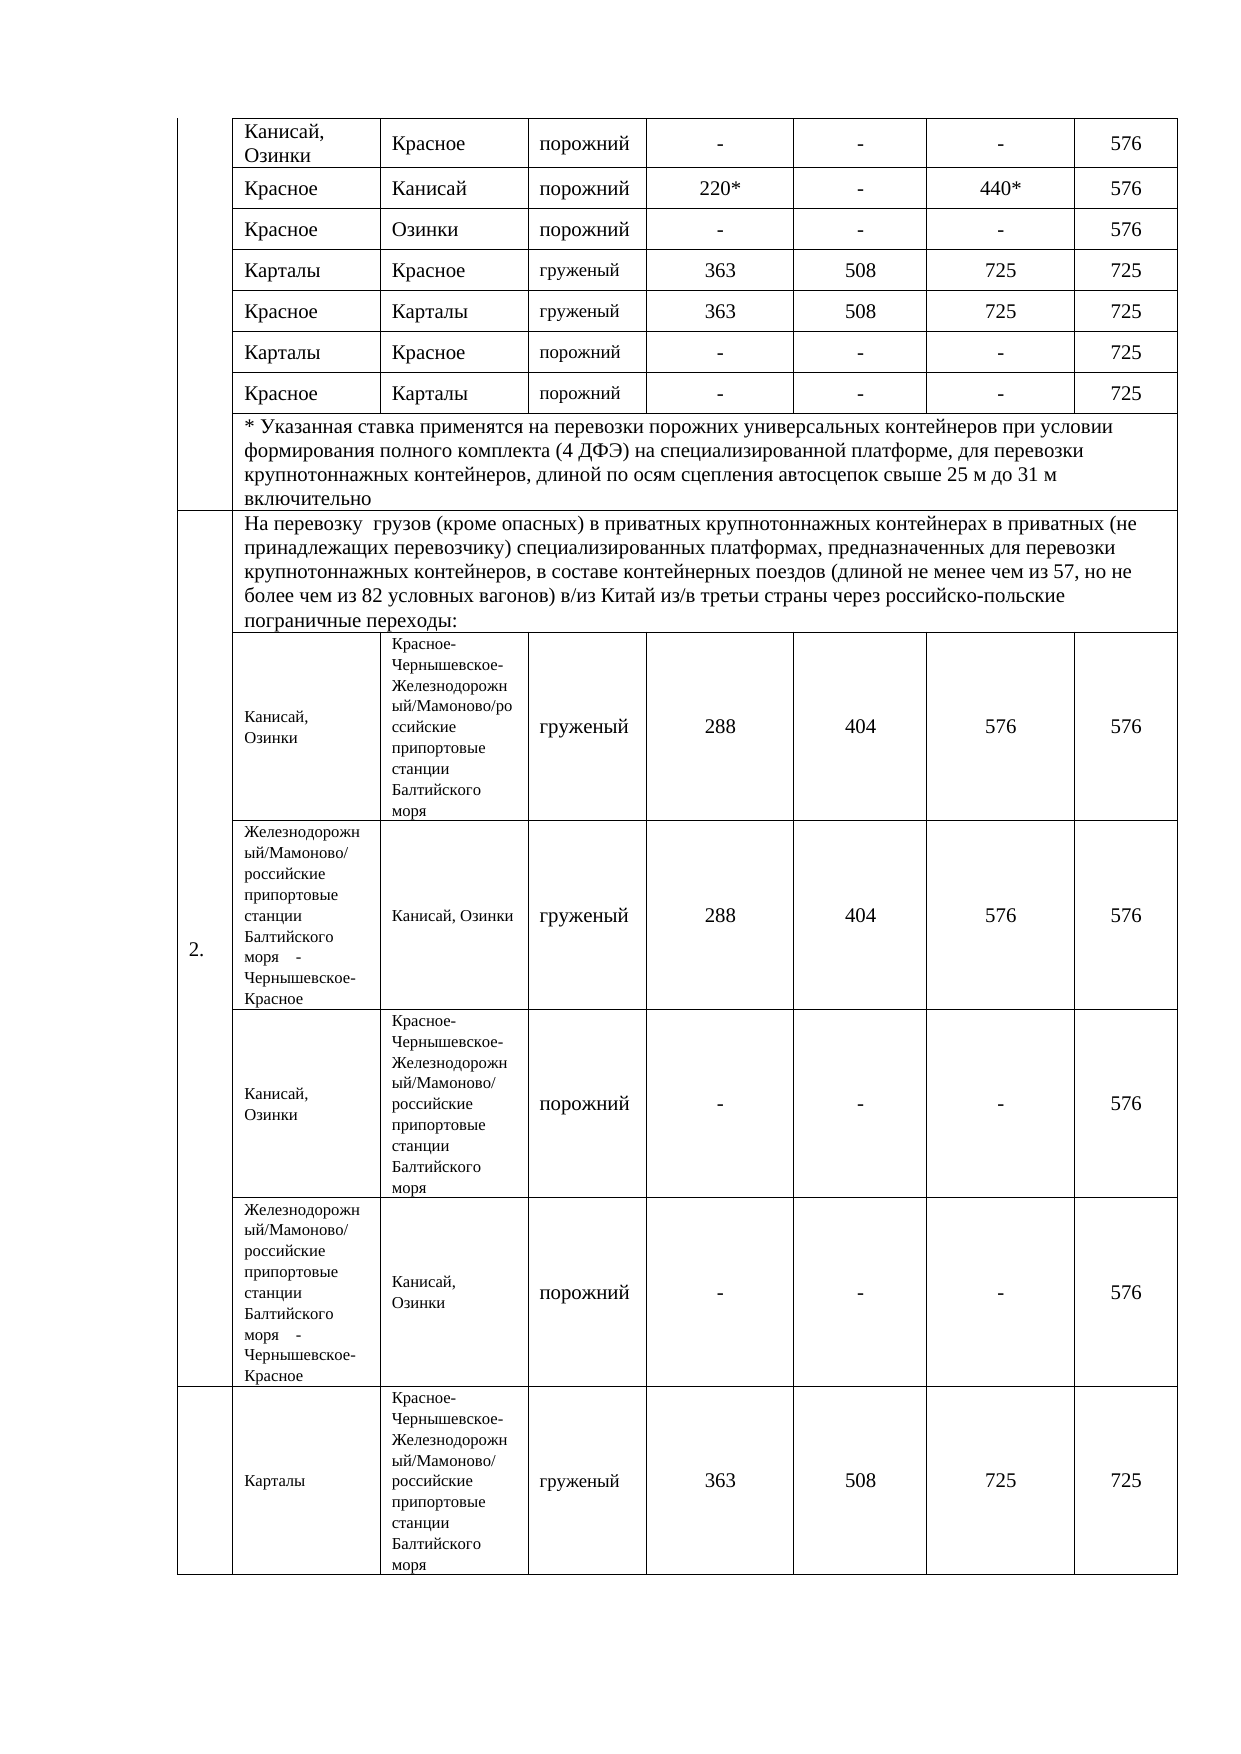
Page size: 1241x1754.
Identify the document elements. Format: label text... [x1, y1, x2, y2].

table_cell * Указанная ставка применятся на перевозки порожних универсальных контейнеров при условии формирования полного комплекта (4 ДФЭ) на специализированной платформе, для перевозки крупнотоннажных контейнеров, длиной по осям сцепления автосцепок свыше 25 м до 31 м включительно [233, 414, 1177, 510]
table_cell 288 [647, 821, 793, 1009]
table_cell порожний [529, 168, 646, 208]
table_cell - [647, 1198, 793, 1386]
table_cell - [927, 209, 1074, 249]
table_cell Красное [233, 373, 380, 413]
table_cell 363 [647, 291, 793, 331]
table_cell - [647, 373, 793, 413]
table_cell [233, 1198, 380, 1386]
table_cell 725 [1075, 250, 1177, 290]
table_cell 220* [647, 168, 793, 208]
table_cell груженый [529, 1387, 646, 1574]
table_cell порожний [529, 373, 646, 413]
table_cell Канисай, Озинки [233, 119, 380, 167]
table_cell груженый [529, 291, 646, 331]
table_cell - [794, 1010, 926, 1197]
table_cell Красное [233, 209, 380, 249]
table_cell 576 [927, 821, 1074, 1009]
table_cell 576 [1075, 1010, 1177, 1197]
table_cell Канисай [381, 168, 528, 208]
table_cell 725 [927, 1387, 1074, 1574]
table_cell - [794, 209, 926, 249]
table_cell 508 [794, 291, 926, 331]
table_cell Озинки [381, 209, 528, 249]
table_cell порожний [529, 119, 646, 167]
table_cell - [647, 332, 793, 372]
table_cell 725 [1075, 373, 1177, 413]
table_cell 725 [1075, 1387, 1177, 1574]
table_cell [178, 1387, 232, 1574]
table_cell Красное [233, 291, 380, 331]
table_cell - [647, 1010, 793, 1197]
table_cell - [794, 119, 926, 167]
table_cell 725 [927, 291, 1074, 331]
table_cell 725 [927, 250, 1074, 290]
table_cell Красное-Чернышевское- Железнодорожный/Мамоново/ российские припортовые станции Балтийского моря [381, 1010, 528, 1197]
table_cell - [647, 209, 793, 249]
table_cell - [927, 1198, 1074, 1386]
table_cell 508 [794, 1387, 926, 1574]
table_cell 725 [1075, 332, 1177, 372]
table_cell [381, 1387, 528, 1574]
table_cell - [927, 1010, 1074, 1197]
table_cell 576 [1075, 1198, 1177, 1386]
table_cell - [927, 332, 1074, 372]
table_cell - [794, 373, 926, 413]
table_cell - [927, 119, 1074, 167]
table_cell - [927, 373, 1074, 413]
table_cell Красное [381, 332, 528, 372]
table_cell - [794, 1198, 926, 1386]
table_cell 576 [1075, 633, 1177, 820]
table_cell Железнодорожный/Мамоново/ российские припортовые станции Балтийского моря - Чернышевское- Красное [233, 821, 380, 1009]
table_cell 576 [1075, 119, 1177, 167]
table_cell Карталы [381, 373, 528, 413]
table_cell Карталы [381, 291, 528, 331]
table_cell 576 [1075, 209, 1177, 249]
table_cell 404 [794, 821, 926, 1009]
table_cell - [794, 168, 926, 208]
table_cell Карталы [233, 1387, 380, 1574]
table_cell 2. [178, 511, 232, 1386]
table_cell 576 [1075, 168, 1177, 208]
table_cell Канисай, Озинки [233, 633, 380, 820]
table_cell 725 [1075, 291, 1177, 331]
table_cell Карталы [233, 250, 380, 290]
table_cell 363 [647, 250, 793, 290]
table_cell порожний [529, 332, 646, 372]
table_cell 404 [794, 633, 926, 820]
table_cell Канисай, Озинки [233, 1010, 380, 1197]
table_cell Карталы [233, 332, 380, 372]
table_cell 363 [647, 1387, 793, 1574]
table_cell Красное [381, 250, 528, 290]
table_cell 288 [647, 633, 793, 820]
table_cell 508 [794, 250, 926, 290]
table_cell - [647, 119, 793, 167]
table_cell порожний [529, 1010, 646, 1197]
table_cell груженый [529, 821, 646, 1009]
table_cell Красное [233, 168, 380, 208]
table_cell 440* [927, 168, 1074, 208]
table_cell 576 [927, 633, 1074, 820]
table_cell Канисай, Озинки [381, 1198, 528, 1386]
table_cell 576 [1075, 821, 1177, 1009]
table_cell порожний [529, 1198, 646, 1386]
table_cell - [794, 332, 926, 372]
table_cell порожний [529, 209, 646, 249]
table_cell груженый [529, 633, 646, 820]
table_cell груженый [529, 250, 646, 290]
table_cell На перевозку грузов (кроме опасных) в приватных крупнотоннажных контейнерах в приватных (не принадлежащих перевозчику) специализированных платформах, предназначенных для перевозки крупнотоннажных контейнеров, в составе контейнерных поездов (длиной не менее чем из 57, но не более чем из 82 условных вагонов) в/из Китай из/в третьи страны через российско-польские пограничные переходы: [233, 511, 1177, 632]
table_cell Красное-Чернышевское- Железнодорожный/Мамоново/российские припортовые станции Балтийского моря [381, 633, 528, 820]
table_cell Красное [381, 119, 528, 167]
table_cell Канисай, Озинки [381, 821, 528, 1009]
